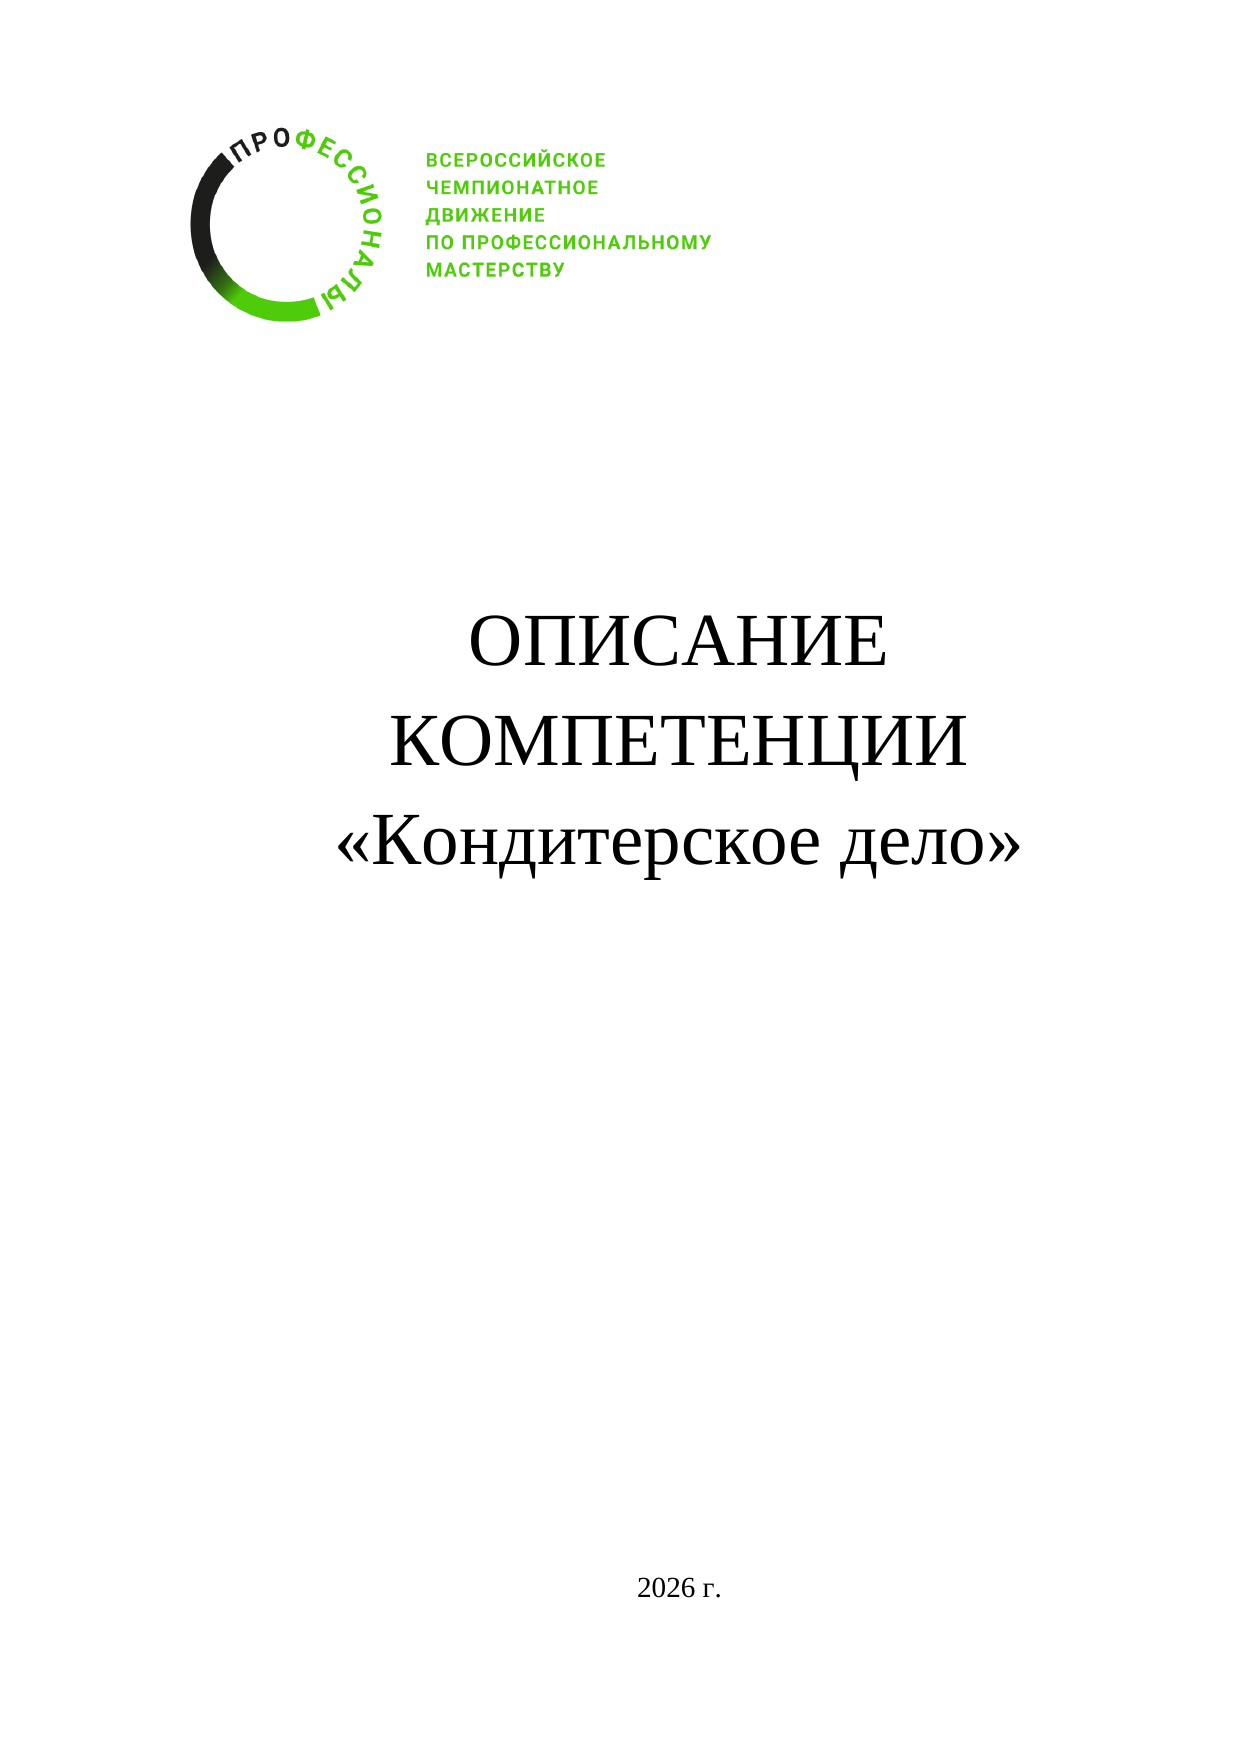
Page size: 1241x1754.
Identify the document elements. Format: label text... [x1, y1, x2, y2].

text ОПИСАНИЕ КОМПЕТЕНЦИИ [177, 596, 1181, 781]
picture [177, 118, 720, 330]
text 2026 г. [177, 1571, 1181, 1604]
text «Кондитерское дело» [177, 794, 1181, 880]
